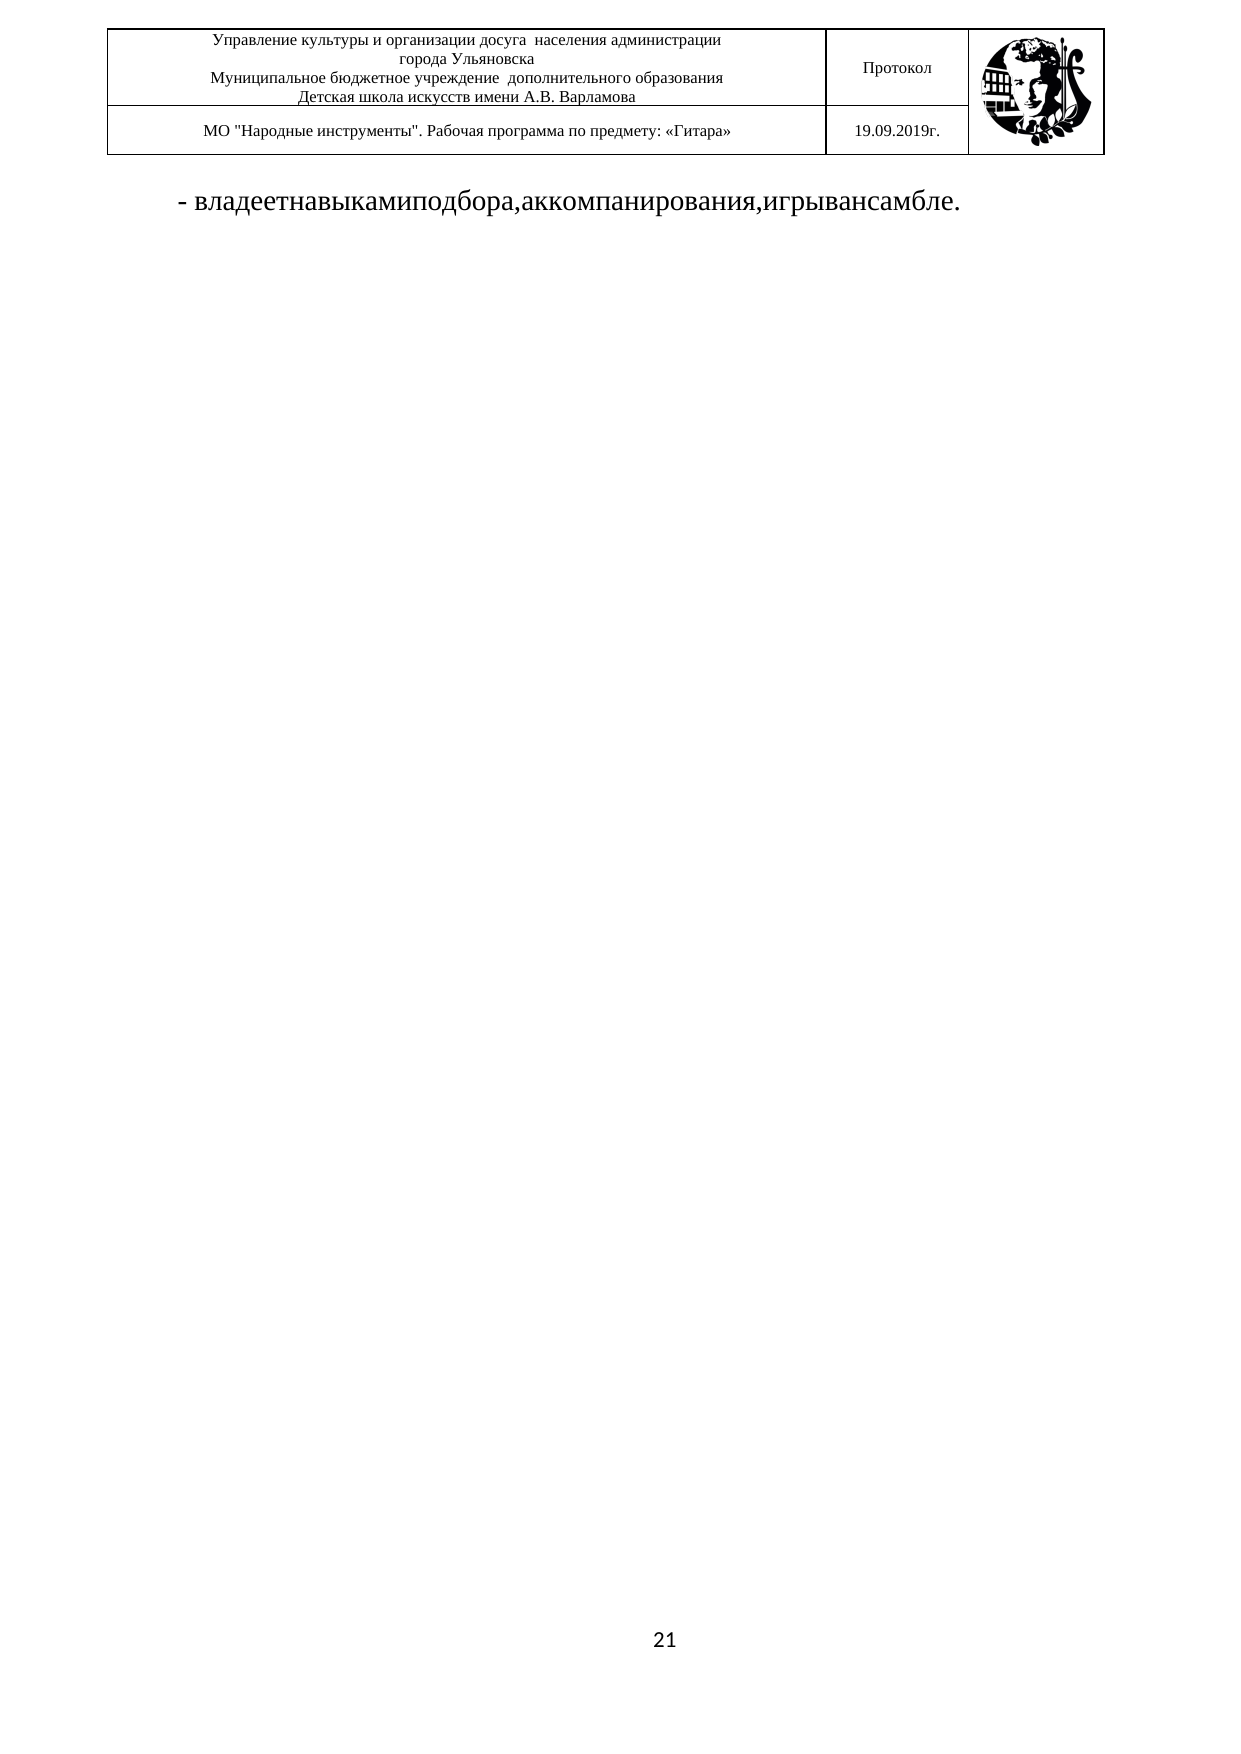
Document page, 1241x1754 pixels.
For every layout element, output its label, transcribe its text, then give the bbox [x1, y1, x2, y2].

list владеетнавыкамиподбора,аккомпанирования,игрывансамбле. [177, 183, 1163, 217]
picture [980, 36, 1093, 147]
